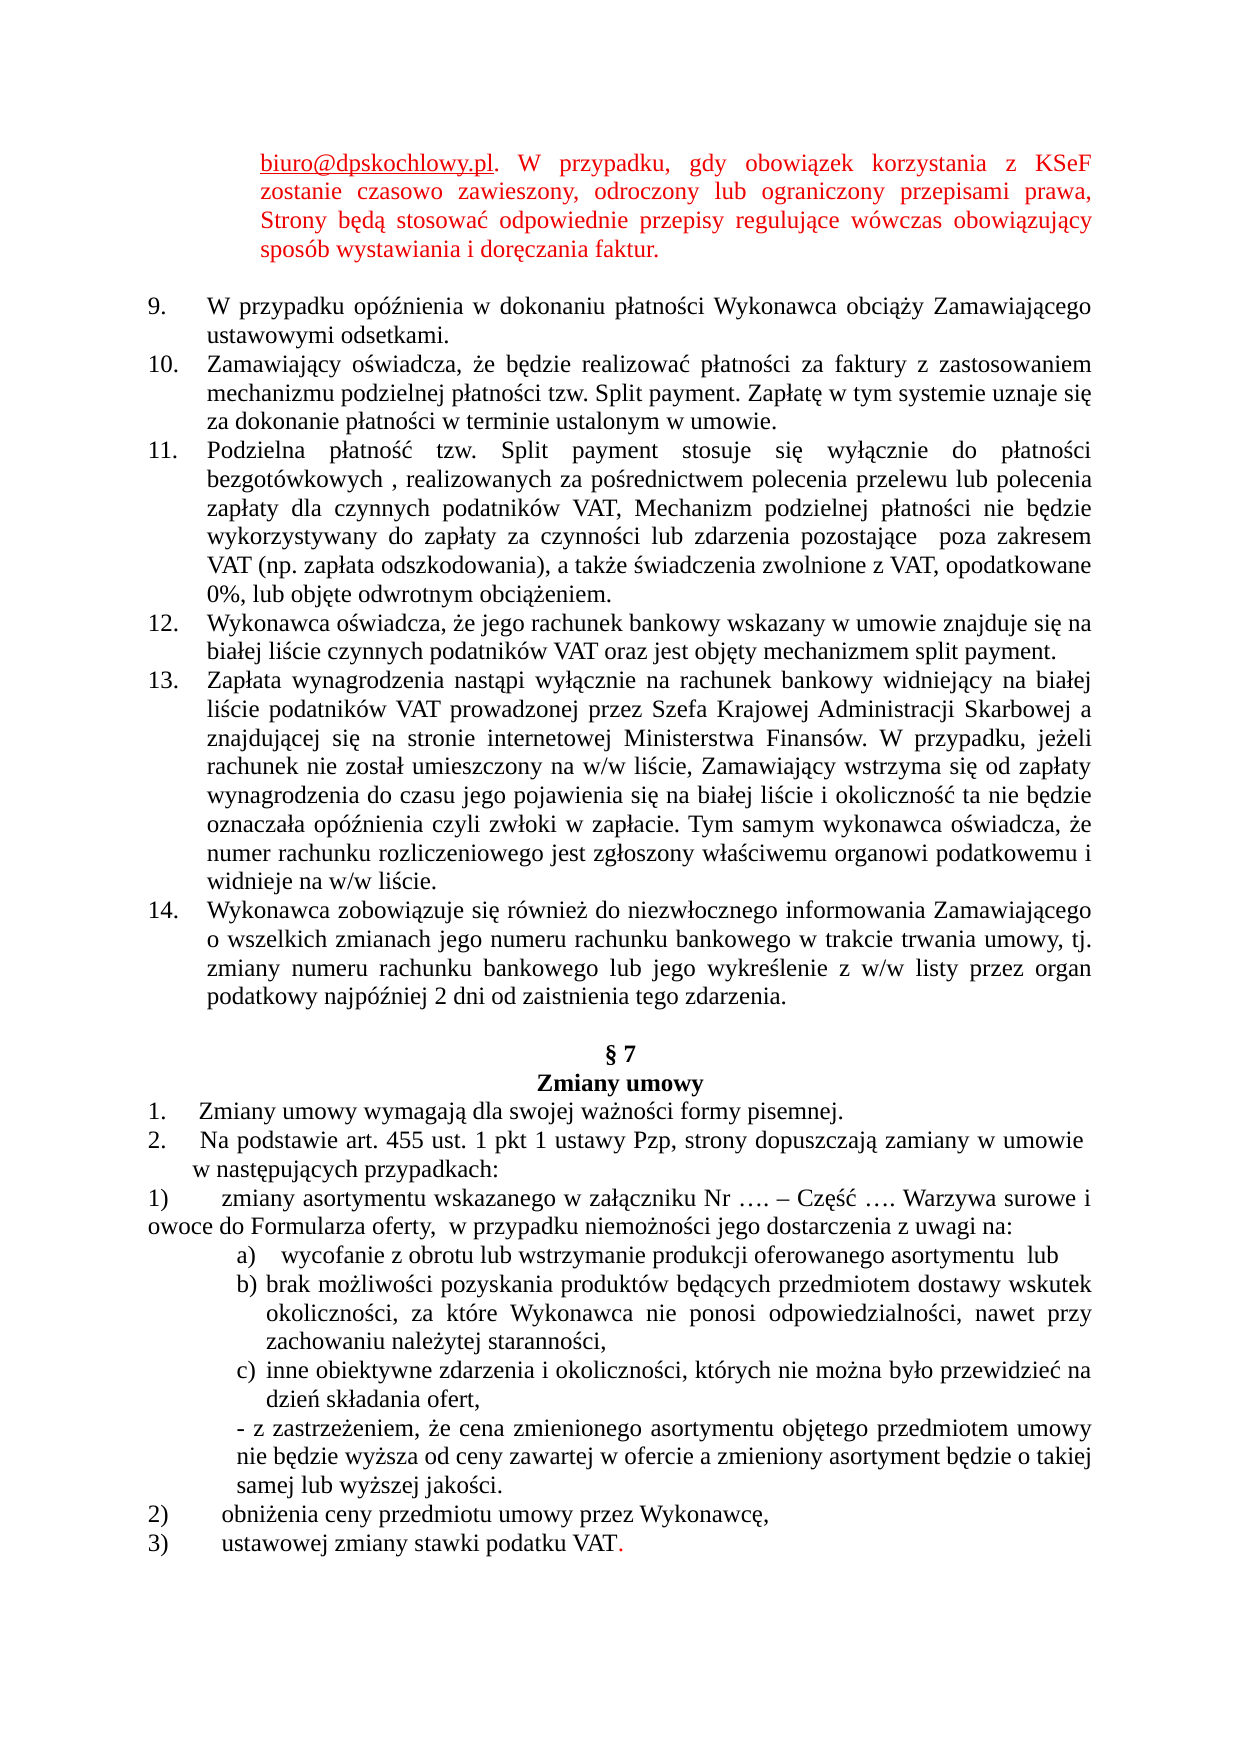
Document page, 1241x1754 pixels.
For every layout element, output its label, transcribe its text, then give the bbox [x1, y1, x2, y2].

list inne obiektywne zdarzenia i okoliczności, których nie można było przewidzieć na dzień składania ofert, [236, 1355, 1093, 1413]
list Wykonawca zobowiązuje się również do niezwłocznego informowania Zamawiającego o wszelkich zmianach jego numeru rachunku bankowego w trakcie trwania umowy, tj. zmiany numeru rachunku bankowego lub jego wykreślenie z w/w listy przez organ podatkowy najpóźniej 2 dni od zaistnienia tego zdarzenia. [148, 895, 1093, 1010]
list Zamawiający oświadcza, że będzie realizować płatności za faktury z zastosowaniem mechanizmu podzielnej płatności tzw. Split payment. Zapłatę w tym systemie uznaje się za dokonanie płatności w terminie ustalonym w umowie. [148, 349, 1093, 435]
list W przypadku opóźnienia w dokonaniu płatności Wykonawca obciąży Zamawiającego ustawowymi odsetkami. [148, 291, 1093, 349]
list Wykonawca oświadcza, że jego rachunek bankowy wskazany w umowie znajduje się na białej liście czynnych podatników VAT oraz jest objęty mechanizmem split payment. [148, 608, 1093, 665]
list obniżenia ceny przedmiotu umowy przez Wykonawcę, [148, 1499, 1093, 1528]
list ustawowej zmiany stawki podatku VAT. [148, 1528, 1093, 1556]
list Zmiany umowy wymagają dla swojej ważności formy pisemnej. [148, 1096, 1093, 1125]
list Zapłata wynagrodzenia nastąpi wyłącznie na rachunek bankowy widniejący na białej liście podatników VAT prowadzonej przez Szefa Krajowej Administracji Skarbowej a znajdującej się na stronie internetowej Ministerstwa Finansów. W przypadku, jeżeli rachunek nie został umieszczony na w/w liście, Zamawiający wstrzyma się od zapłaty wynagrodzenia do czasu jego pojawienia się na białej liście i okoliczność ta nie będzie oznaczała opóźnienia czyli zwłoki w zapłacie. Tym samym wykonawca oświadcza, że numer rachunku rozliczeniowego jest zgłoszony właściwemu organowi podatkowemu i widnieje na w/w liście. [148, 665, 1093, 895]
text Zmiany umowy [148, 1068, 1093, 1096]
list brak możliwości pozyskania produktów będących przedmiotem dostawy wskutek okoliczności, za które Wykonawca nie ponosi odpowiedzialności, nawet przy zachowaniu należytej staranności, [236, 1269, 1093, 1355]
list Podzielna płatność tzw. Split payment stosuje się wyłącznie do płatności bezgotówkowych , realizowanych za pośrednictwem polecenia przelewu lub polecenia zapłaty dla czynnych podatników VAT, Mechanizm podzielnej płatności nie będzie wykorzystywany do zapłaty za czynności lub zdarzenia pozostające poza zakresem VAT (np. zapłata odszkodowania), a także świadczenia zwolnione z VAT, opodatkowane 0%, lub objęte odwrotnym obciążeniem. [148, 435, 1093, 608]
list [223, 148, 1093, 263]
text § 7 [148, 1039, 1093, 1068]
text - z zastrzeżeniem, że cena zmienionego asortymentu objętego przedmiotem umowy nie będzie wyższa od ceny zawartej w ofercie a zmieniony asortyment będzie o takiej samej lub wyższej jakości. [236, 1413, 1093, 1499]
list Na podstawie art. 455 ust. 1 pkt 1 ustawy Pzp, strony dopuszczają zamiany w umowie w następujących przypadkach: [148, 1125, 1093, 1183]
list zmiany asortymentu wskazanego w załączniku Nr …. – Część …. Warzywa surowe i owoce do Formularza oferty, w przypadku niemożności jego dostarczenia z uwagi na: [148, 1183, 1093, 1240]
list wycofanie z obrotu lub wstrzymanie produkcji oferowanego asortymentu lub [236, 1240, 1093, 1269]
